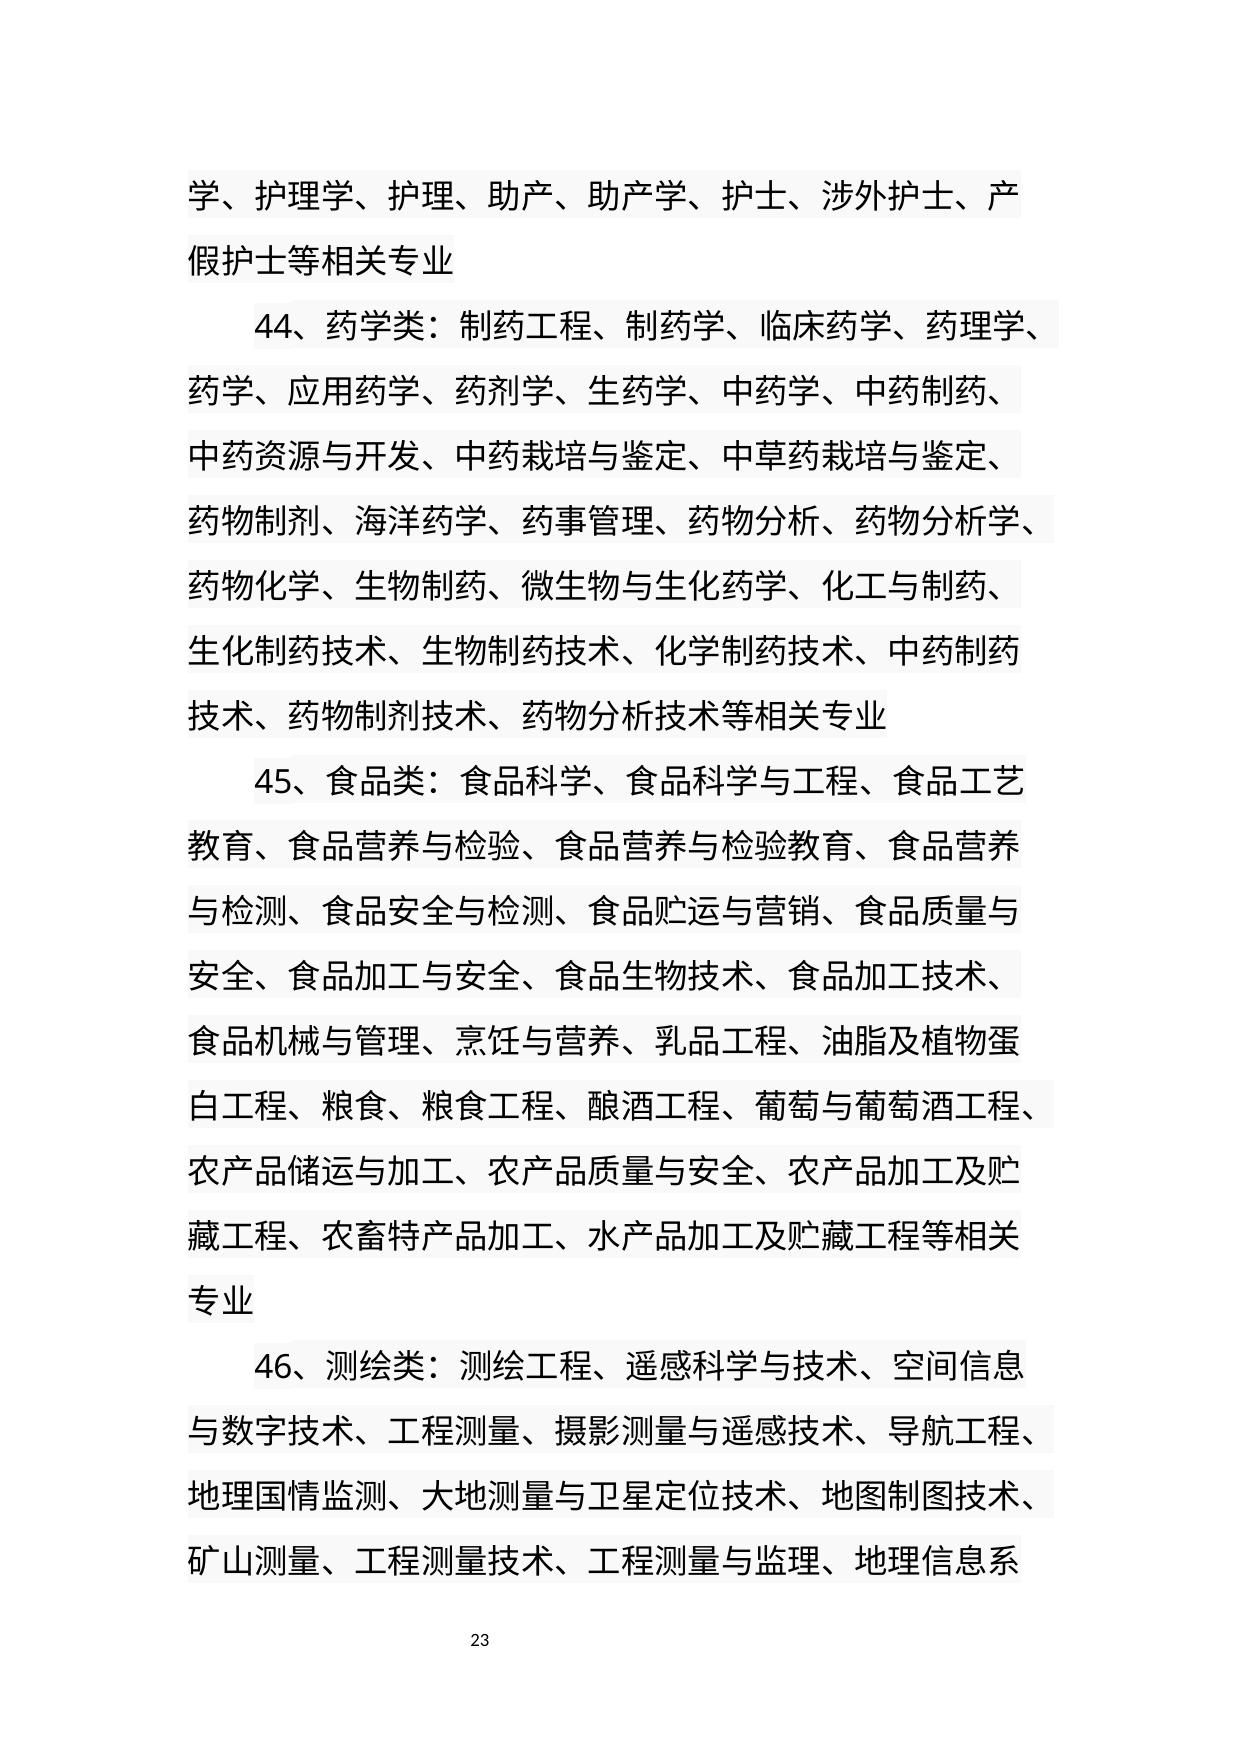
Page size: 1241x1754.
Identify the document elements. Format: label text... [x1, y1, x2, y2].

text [187, 162, 1053, 292]
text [187, 1332, 1053, 1592]
text 45、食品类：食品科学、食品科学与工程、食品工艺教育、食品营养与检验、食品营养与检验教育、食品营养与检测、食品安全与检测、食品贮运与营销、食品质量与安全、食品加工与安全、食品生物技术、食品加工技术、食品机械与管理、烹饪与营养、乳品工程、油脂及植物蛋白工程、粮食、粮食工程、酿酒工程、葡萄与葡萄酒工程、农产品储运与加工、农产品质量与安全、农产品加工及贮藏工程、农畜特产品加工、水产品加工及贮藏工程等相关专业 [187, 747, 1053, 1332]
text 44、药学类：制药工程、制药学、临床药学、药理学、药学、应用药学、药剂学、生药学、中药学、中药制药、中药资源与开发、中药栽培与鉴定、中草药栽培与鉴定、药物制剂、海洋药学、药事管理、药物分析、药物分析学、药物化学、生物制药、微生物与生化药学、化工与制药、生化制药技术、生物制药技术、化学制药技术、中药制药技术、药物制剂技术、药物分析技术等相关专业 [187, 292, 1053, 747]
